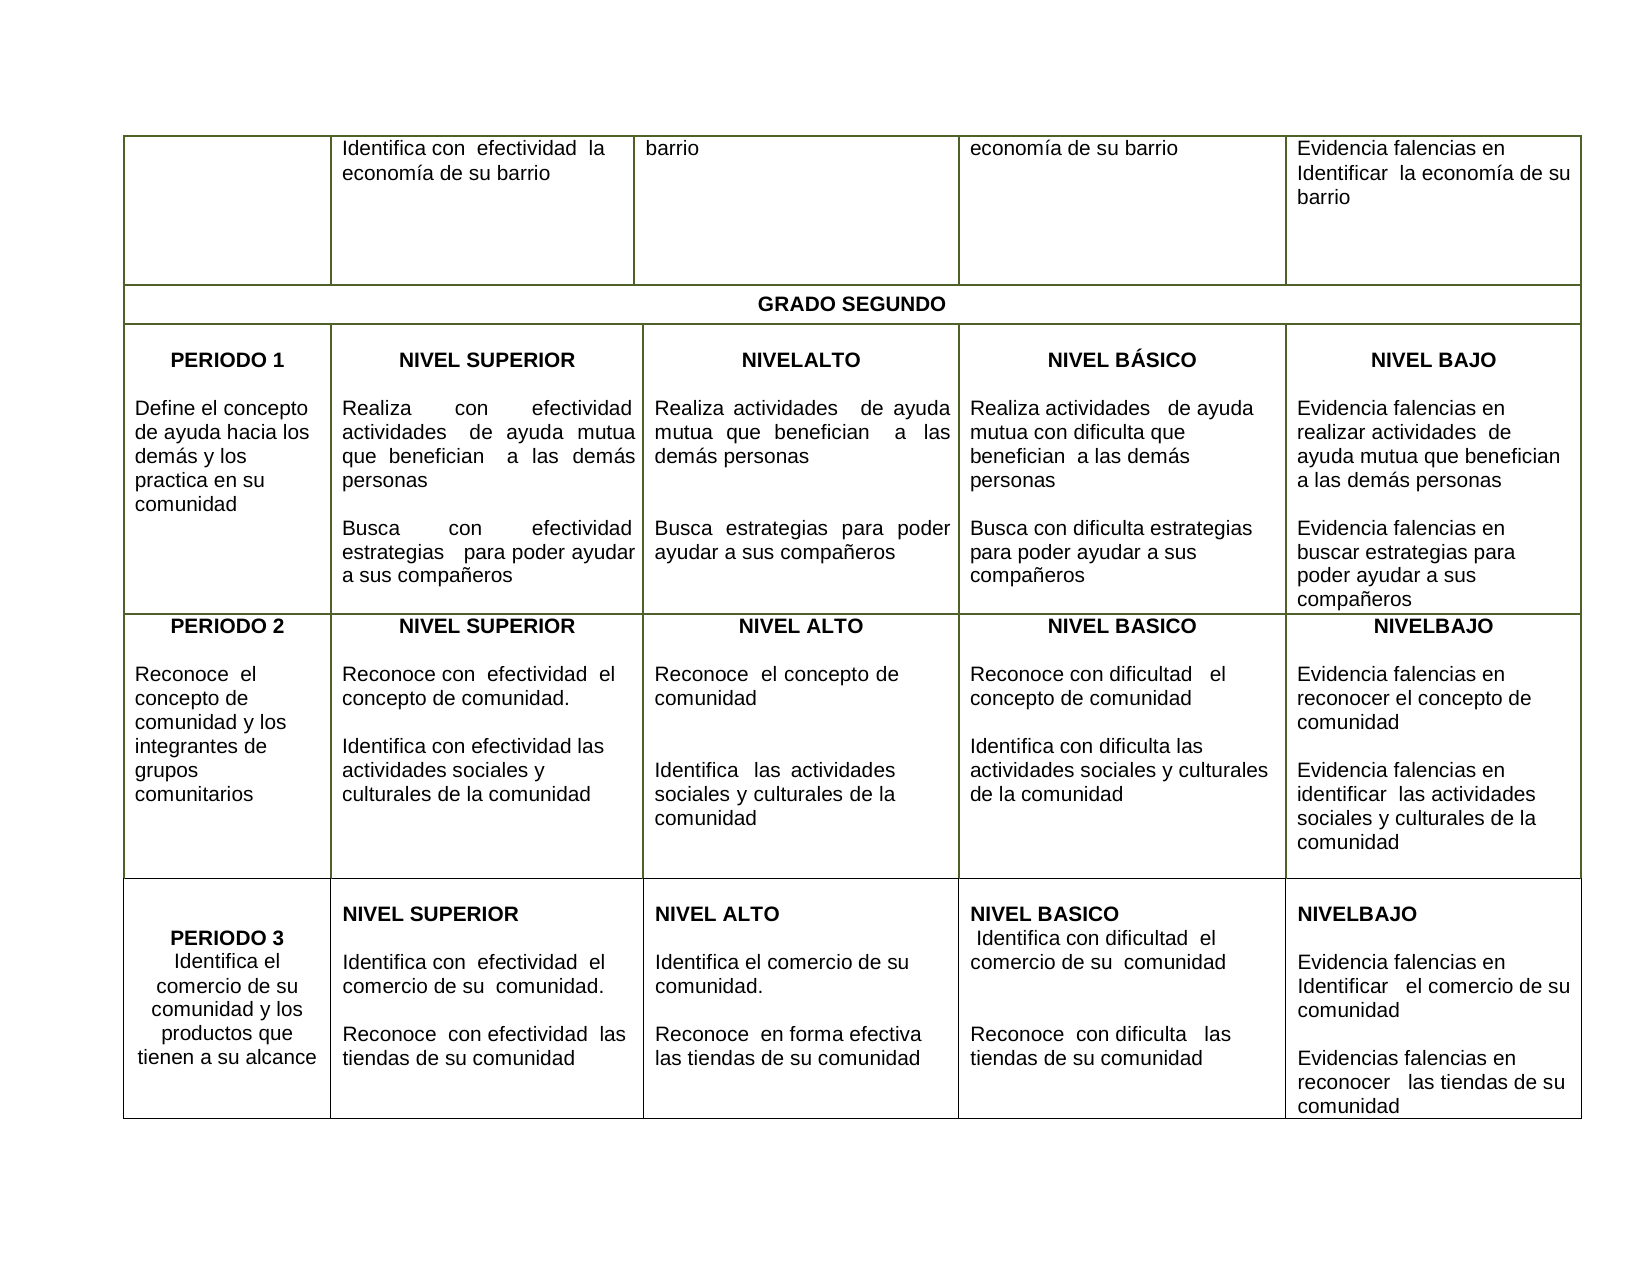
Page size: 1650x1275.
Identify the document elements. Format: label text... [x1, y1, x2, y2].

table_header economía de su barrio [960, 137, 1285, 284]
table_cell PERIODO 3 Identifica el comercio de su comunidad y los productos que tienen a su alcance [124, 879, 330, 1118]
table_cell GRADO SEGUNDO [125, 286, 1580, 323]
table_cell NIVEL SUPERIOR Identifica con efectividad el comercio de su comunidad. Reconoce con efectividad las tiendas de su comunidad [331, 879, 643, 1118]
table_cell NIVEL BASICO Reconoce con dificultad el concepto de comunidad Identifica con dificulta las actividades sociales y culturales de la comunidad [960, 615, 1285, 877]
table_cell NIVEL SUPERIOR Realiza con efectividad actividades de ayuda mutua que benefician a las demás personas Busca con efectividad estrategias para poder ayudar a sus compañeros [332, 325, 642, 612]
table_cell NIVEL BÁSICO Realiza actividades de ayuda mutua con dificulta que benefician a las demás personas Busca con dificulta estrategias para poder ayudar a sus compañeros [960, 325, 1285, 612]
table_cell NIVEL BASICO Identifica con dificultad el comercio de su comunidad Reconoce con dificulta las tiendas de su comunidad [959, 879, 1285, 1118]
table_cell NIVEL BAJO Evidencia falencias en realizar actividades de ayuda mutua que benefician a las demás personas Evidencia falencias en buscar estrategias para poder ayudar a sus compañeros [1287, 325, 1580, 612]
table_header [125, 137, 330, 284]
table_header barrio [635, 137, 958, 284]
table_cell NIVELALTO Realiza actividades de ayuda mutua que benefician a las demás personas Busca estrategias para poder ayudar a sus compañeros [644, 325, 958, 612]
table_header Identifica con efectividad la economía de su barrio [332, 137, 633, 284]
table_cell NIVEL SUPERIOR Reconoce con efectividad el concepto de comunidad. Identifica con efectividad las actividades sociales y culturales de la comunidad [332, 615, 642, 877]
table_cell NIVEL ALTO Identifica el comercio de su comunidad. Reconoce en forma efectiva las tiendas de su comunidad [644, 879, 958, 1118]
table_cell NIVEL ALTO Reconoce el concepto de comunidad Identifica las actividades sociales y culturales de la comunidad [644, 615, 958, 877]
table_cell PERIODO 2 Reconoce el concepto de comunidad y los integrantes de grupos comunitarios [125, 615, 330, 877]
table_cell PERIODO 1 Define el concepto de ayuda hacia los demás y los practica en su comunidad [125, 325, 330, 612]
table_cell NIVELBAJO Evidencia falencias en reconocer el concepto de comunidad Evidencia falencias en identificar las actividades sociales y culturales de la comunidad [1287, 615, 1580, 877]
table_cell NIVELBAJO Evidencia falencias en Identificar el comercio de su comunidad Evidencias falencias en reconocer las tiendas de su comunidad [1286, 879, 1581, 1118]
table_header Evidencia falencias en Identificar la economía de su barrio [1287, 137, 1580, 284]
